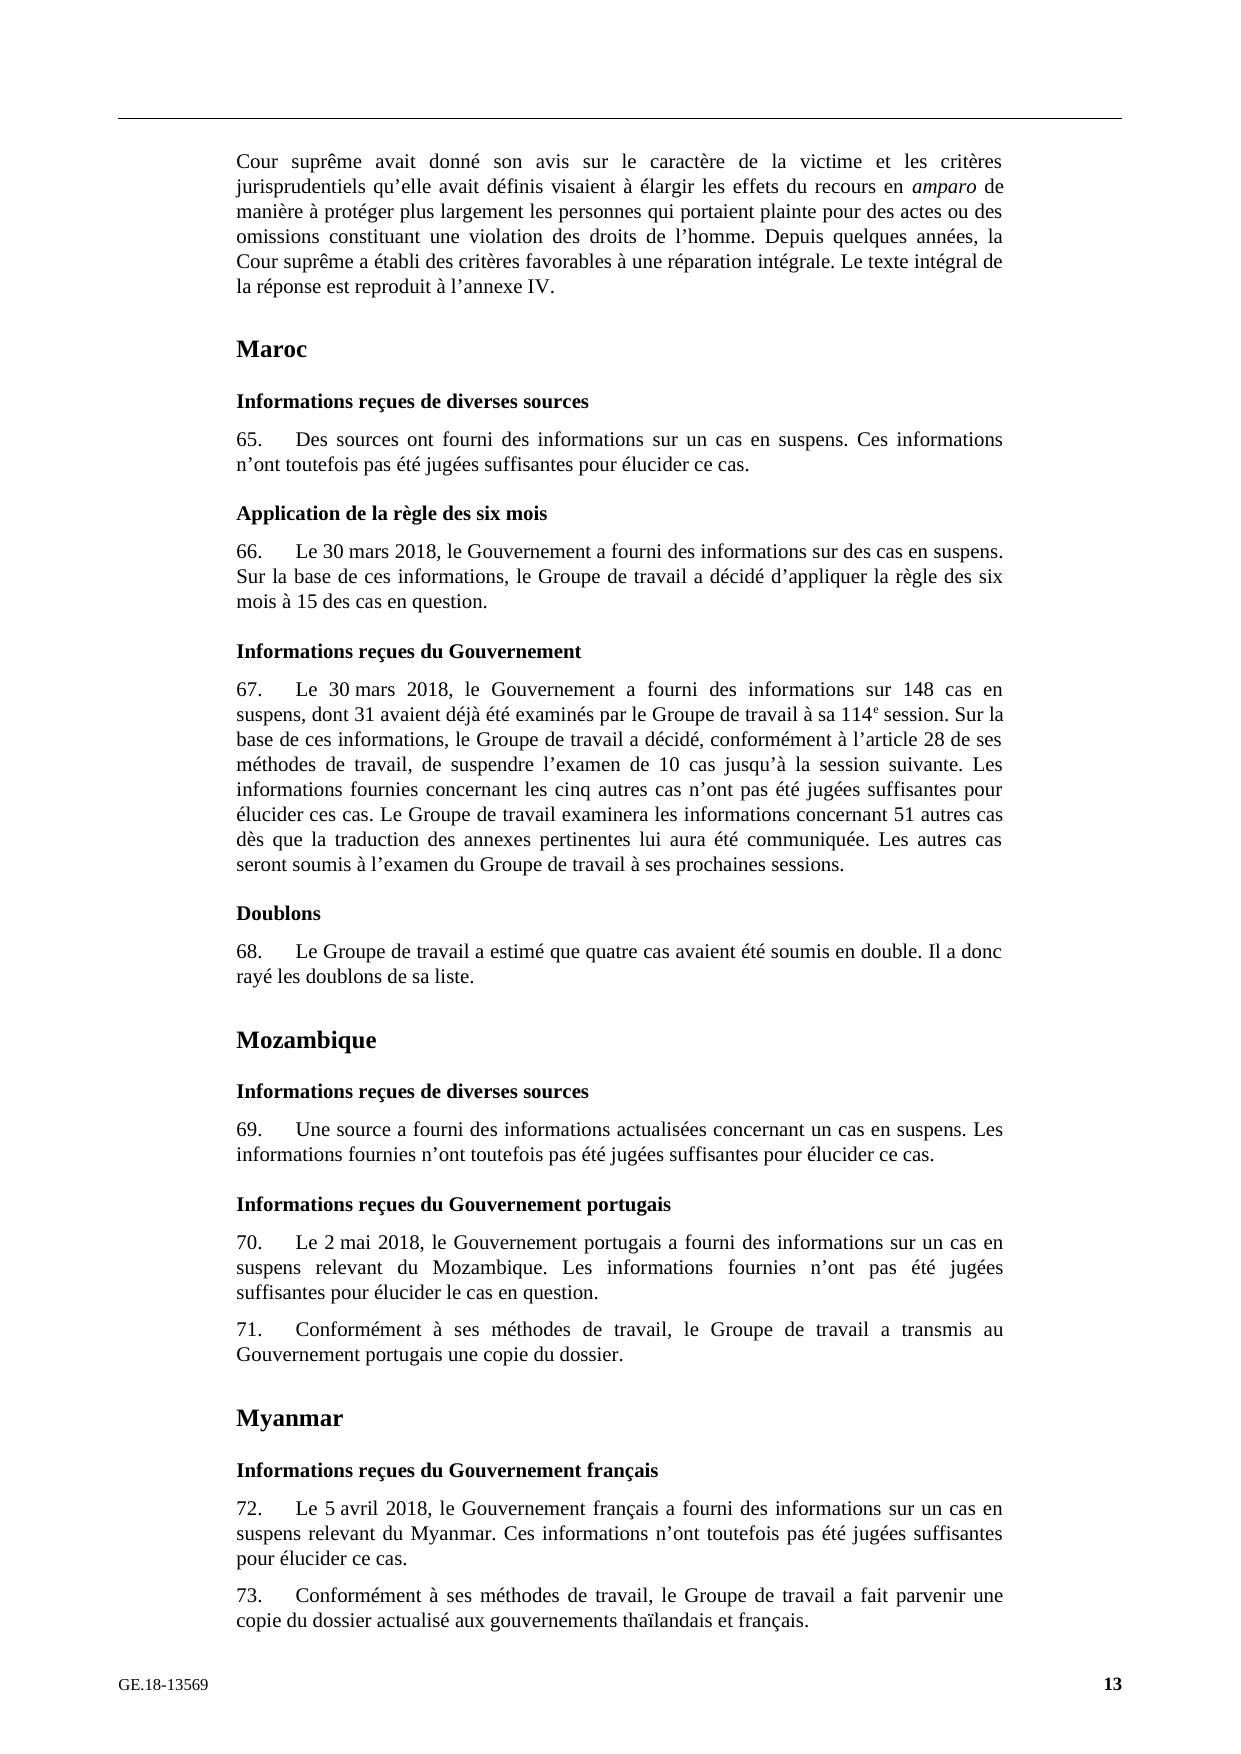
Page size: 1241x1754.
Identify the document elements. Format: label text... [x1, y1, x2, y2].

text 73. Conformément à ses méthodes de travail, le Groupe de travail a fait parvenir une copie du dossier actualisé aux gouvernements thaïlandais et français. [236, 1582, 1004, 1632]
text Informations reçues de diverses sources [118, 388, 1004, 413]
text Maroc [118, 335, 1004, 363]
text 66. Le 30 mars 2018, le Gouvernement a fourni des informations sur des cas en suspens. Sur la base de ces informations, le Groupe de travail a décidé d’appliquer la règle des six mois à 15 des cas en question. [236, 538, 1004, 613]
text 69. Une source a fourni des informations actualisées concernant un cas en suspens. Les informations fournies n’ont toutefois pas été jugées suffisantes pour élucider ce cas. [236, 1116, 1004, 1166]
text 71. Conformément à ses méthodes de travail, le Groupe de travail a transmis au Gouvernement portugais une copie du dossier. [236, 1316, 1004, 1366]
text Mozambique [118, 1026, 1004, 1054]
text 70. Le 2 mai 2018, le Gouvernement portugais a fourni des informations sur un cas en suspens relevant du Mozambique. Les informations fournies n’ont pas été jugées suffisantes pour élucider le cas en question. [236, 1229, 1004, 1304]
text Application de la règle des six mois [118, 501, 1004, 526]
text Informations reçues du Gouvernement portugais [118, 1191, 1004, 1216]
text 67. Le 30 mars 2018, le Gouvernement a fourni des informations sur 148 cas en suspens, dont 31 avaient déjà été examinés par le Groupe de travail à sa 114e session. Sur la base de ces informations, le Groupe de travail a décidé, conformément à l’article 28 de ses méthodes de travail, de suspendre l’examen de 10 cas jusqu’à la session suivante. Les informations fournies concernant les cinq autres cas n’ont pas été jugées suffisantes pour élucider ces cas. Le Groupe de travail examinera les informations concernant 51 autres cas dès que la traduction des annexes pertinentes lui aura été communiquée. Les autres cas seront soumis à l’examen du Groupe de travail à ses prochaines sessions. [236, 676, 1004, 876]
text Myanmar [118, 1404, 1004, 1432]
text 65. Des sources ont fourni des informations sur un cas en suspens. Ces informations n’ont toutefois pas été jugées suffisantes pour élucider ce cas. [236, 426, 1004, 476]
text 72. Le 5 avril 2018, le Gouvernement français a fourni des informations sur un cas en suspens relevant du Myanmar. Ces informations n’ont toutefois pas été jugées suffisantes pour élucider ce cas. [236, 1494, 1004, 1569]
text Informations reçues du Gouvernement français [118, 1457, 1004, 1482]
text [236, 148, 1004, 298]
text Doublons [118, 901, 1004, 926]
text 68. Le Groupe de travail a estimé que quatre cas avaient été soumis en double. Il a donc rayé les doublons de sa liste. [236, 938, 1004, 988]
text Informations reçues de diverses sources [118, 1079, 1004, 1104]
text Informations reçues du Gouvernement [118, 638, 1004, 663]
